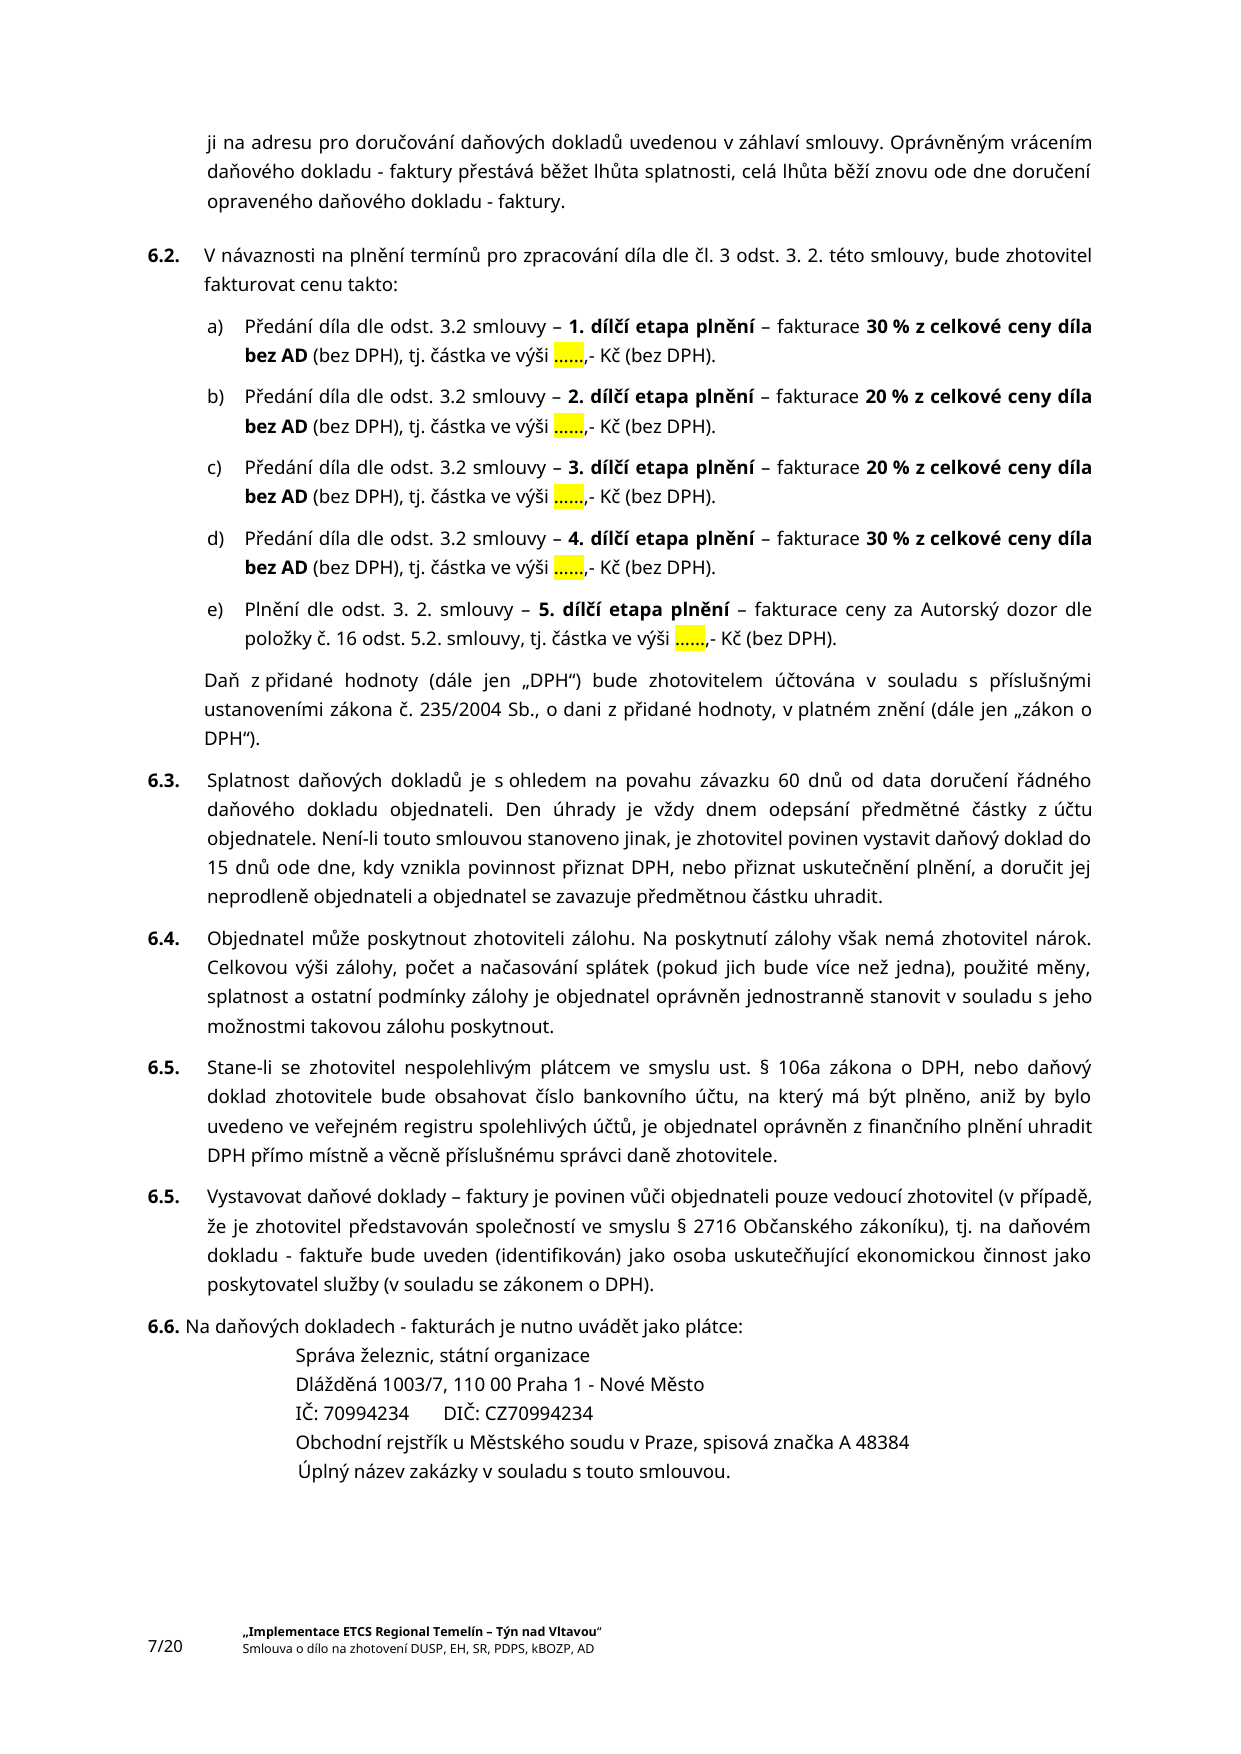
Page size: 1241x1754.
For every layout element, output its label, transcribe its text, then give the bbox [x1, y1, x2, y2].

subtitle Předání díla dle odst. 3.2 smlouvy – 2. dílčí etapa plnění – fakturace 20 % z celkové ceny díla bez AD (bez DPH), tj. částka ve výši …...,- Kč (bez DPH). [207, 381, 1092, 439]
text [148, 126, 1092, 214]
text 6.6. Na daňových dokladech - fakturách je nutno uvádět jako plátce: [148, 1310, 1092, 1339]
text Dlážděná 1003/7, 110 00 Praha 1 - Nové Město [148, 1368, 1092, 1397]
subtitle Předání díla dle odst. 3.2 smlouvy – 3. dílčí etapa plnění – fakturace 20 % z celkové ceny díla bez AD (bez DPH), tj. částka ve výši …...,- Kč (bez DPH). [207, 451, 1092, 510]
text 6.5. Vystavovat daňové doklady – faktury je povinen vůči objednateli pouze vedoucí zhotovitel (v případě, že je zhotovitel představován společností ve smyslu § 2716 Občanského zákoníku), tj. na daňovém dokladu - faktuře bude uveden (identifikován) jako osoba uskutečňující ekonomickou činnost jako poskytovatel služby (v souladu se zákonem o DPH). [148, 1181, 1092, 1297]
text Obchodní rejstřík u Městského soudu v Praze, spisová značka A 48384 [148, 1426, 1092, 1456]
text 6.5. Stane-li se zhotovitel nespolehlivým plátcem ve smyslu ust. § 106a zákona o DPH, nebo daňový doklad zhotovitele bude obsahovat číslo bankovního účtu, na který má být plněno, aniž by bylo uvedeno ve veřejném registru spolehlivých účtů, je objednatel oprávněn z finančního plnění uhradit DPH přímo místně a věcně příslušnému správci daně zhotovitele. [148, 1051, 1092, 1168]
subtitle Předání díla dle odst. 3.2 smlouvy – 1. dílčí etapa plnění – fakturace 30 % z celkové ceny díla bez AD (bez DPH), tj. částka ve výši …...,- Kč (bez DPH). [207, 310, 1092, 368]
subtitle Plnění dle odst. 3. 2. smlouvy – 5. dílčí etapa plnění – fakturace ceny za Autorský dozor dle položky č. 16 odst. 5.2. smlouvy, tj. částka ve výši …...,- Kč (bez DPH). [207, 593, 1092, 651]
text 6.2. V návaznosti na plnění termínů pro zpracování díla dle čl. 3 odst. 3. 2. této smlouvy, bude zhotovitel fakturovat cenu takto: [148, 239, 1092, 297]
subtitle Předání díla dle odst. 3.2 smlouvy – 4. dílčí etapa plnění – fakturace 30 % z celkové ceny díla bez AD (bez DPH), tj. částka ve výši …...,- Kč (bez DPH). [207, 522, 1092, 581]
text Daň z přidané hodnoty (dále jen „DPH“) bude zhotovitelem účtována v souladu s příslušnými ustanoveními zákona č. 235/2004 Sb., o dani z přidané hodnoty, v platném znění (dále jen „zákon o DPH“). [148, 664, 1092, 751]
text 6.3. Splatnost daňových dokladů je s ohledem na povahu závazku 60 dnů od data doručení řádného daňového dokladu objednateli. Den úhrady je vždy dnem odepsání předmětné částky z účtu objednatele. Není-li touto smlouvou stanoveno jinak, je zhotovitel povinen vystavit daňový doklad do 15 dnů ode dne, kdy vznikla povinnost přiznat DPH, nebo přiznat uskutečnění plnění, a doručit jej neprodleně objednateli a objednatel se zavazuje předmětnou částku uhradit. [148, 764, 1092, 910]
text 6.4. Objednatel může poskytnout zhotoviteli zálohu. Na poskytnutí zálohy však nemá zhotovitel nárok. Celkovou výši zálohy, počet a načasování splátek (pokud jich bude více než jedna), použité měny, splatnost a ostatní podmínky zálohy je objednatel oprávněn jednostranně stanovit v souladu s jeho možnostmi takovou zálohu poskytnout. [148, 922, 1092, 1039]
text Úplný název zakázky v souladu s touto smlouvou. [148, 1456, 1092, 1485]
text Správa železnic, státní organizace [148, 1339, 1092, 1368]
text IČ: 70994234 DIČ: CZ70994234 [148, 1397, 1092, 1426]
